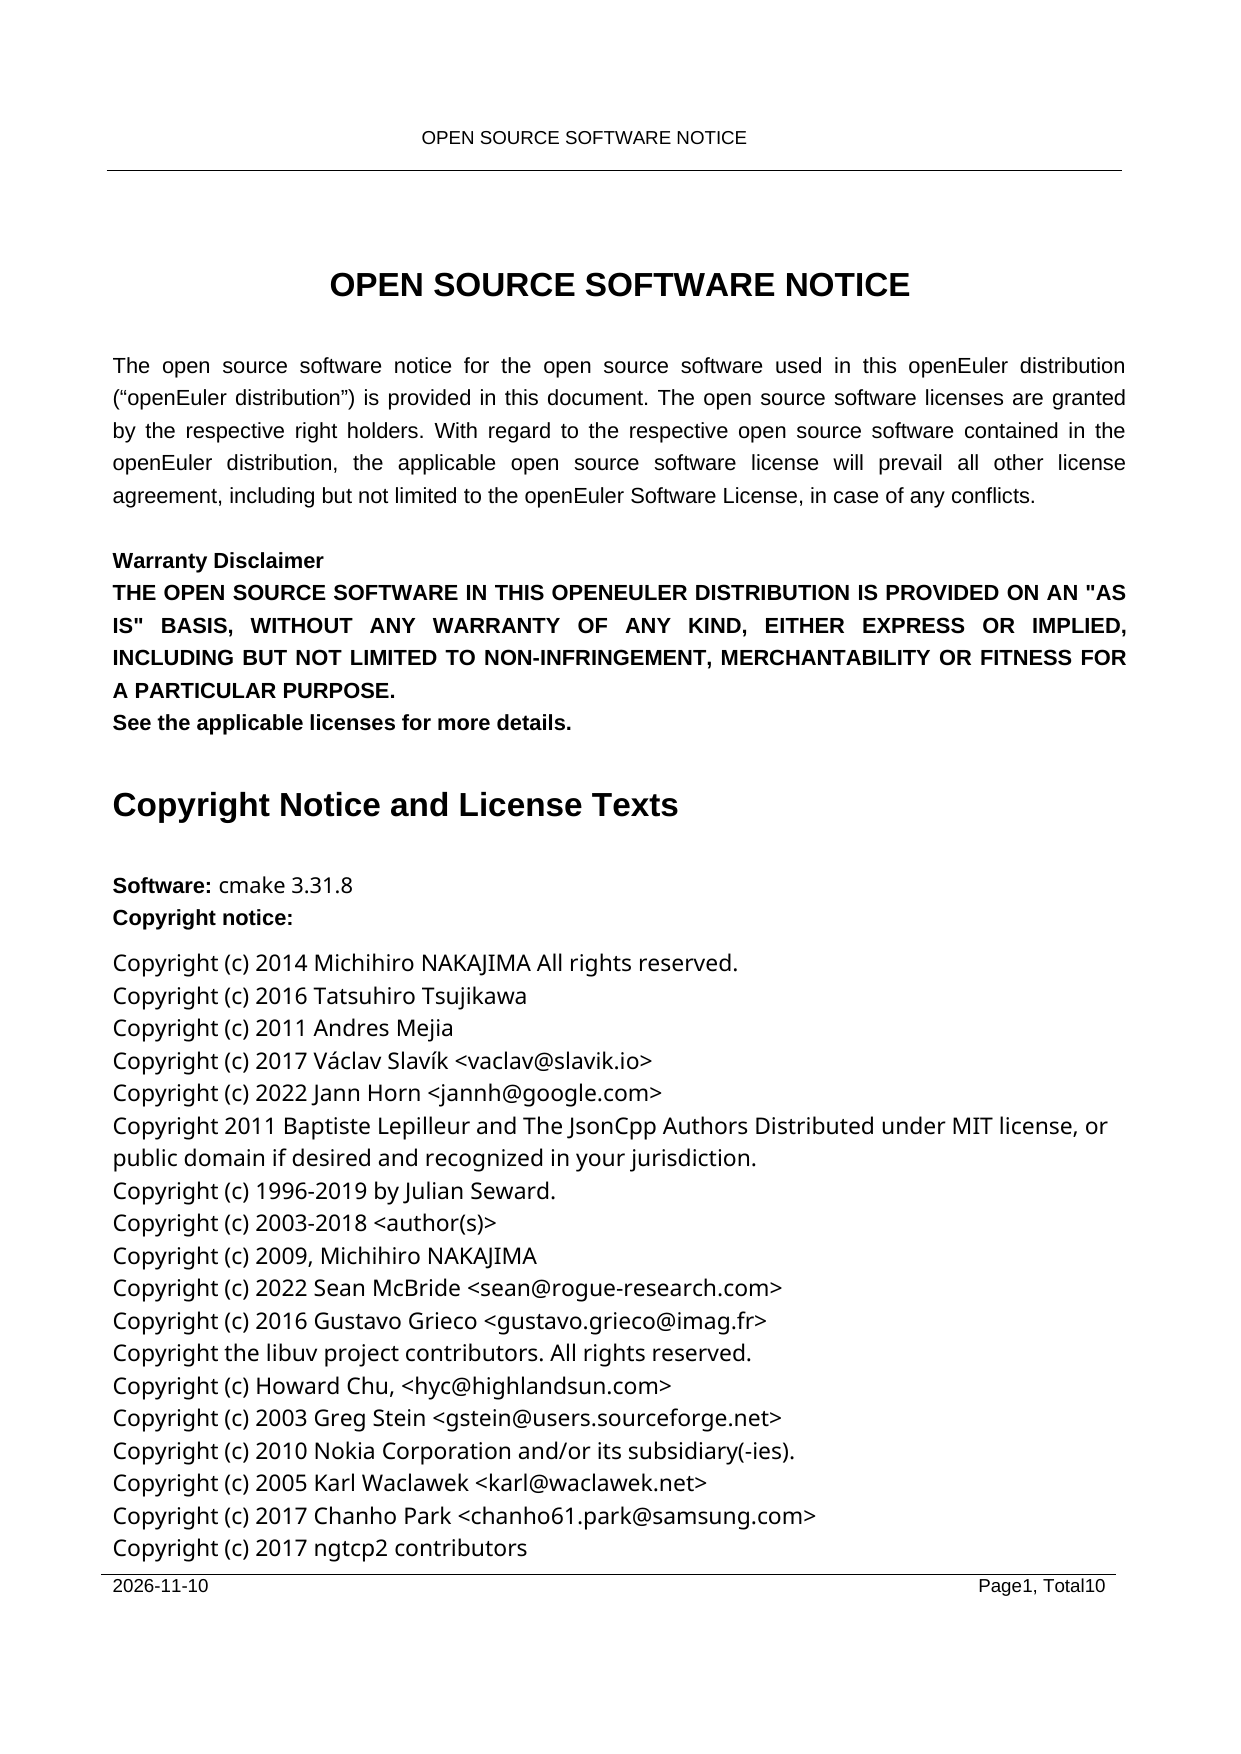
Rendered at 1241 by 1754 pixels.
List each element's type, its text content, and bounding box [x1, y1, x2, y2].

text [112, 947, 1128, 1564]
text Copyright notice: [112, 901, 1128, 934]
text Copyright Notice and License Texts [112, 771, 1128, 836]
text Warranty Disclaimer [112, 544, 1128, 576]
text OPEN SOURCE SOFTWARE NOTICE [112, 251, 1128, 316]
text The open source software notice for the open source software used in this openEuler distribution (“openEuler distribution”) is provided in this document. The open source software licenses are granted by the respective right holders. With regard to the respective open source software contained in the openEuler distribution, the applicable open source software license will prevail all other license agreement, including but not limited to the openEuler Software License, in case of any conflicts. [112, 349, 1128, 511]
title Software: cmake 3.31.8 [112, 869, 1128, 901]
text THE OPEN SOURCE SOFTWARE IN THIS OPENEULER DISTRIBUTION IS PROVIDED ON AN "AS IS" BASIS, WITHOUT ANY WARRANTY OF ANY KIND, EITHER EXPRESS OR IMPLIED, INCLUDING BUT NOT LIMITED TO NON-INFRINGEMENT, MERCHANTABILITY OR FITNESS FOR A PARTICULAR PURPOSE. See the applicable licenses for more details. [112, 576, 1128, 739]
